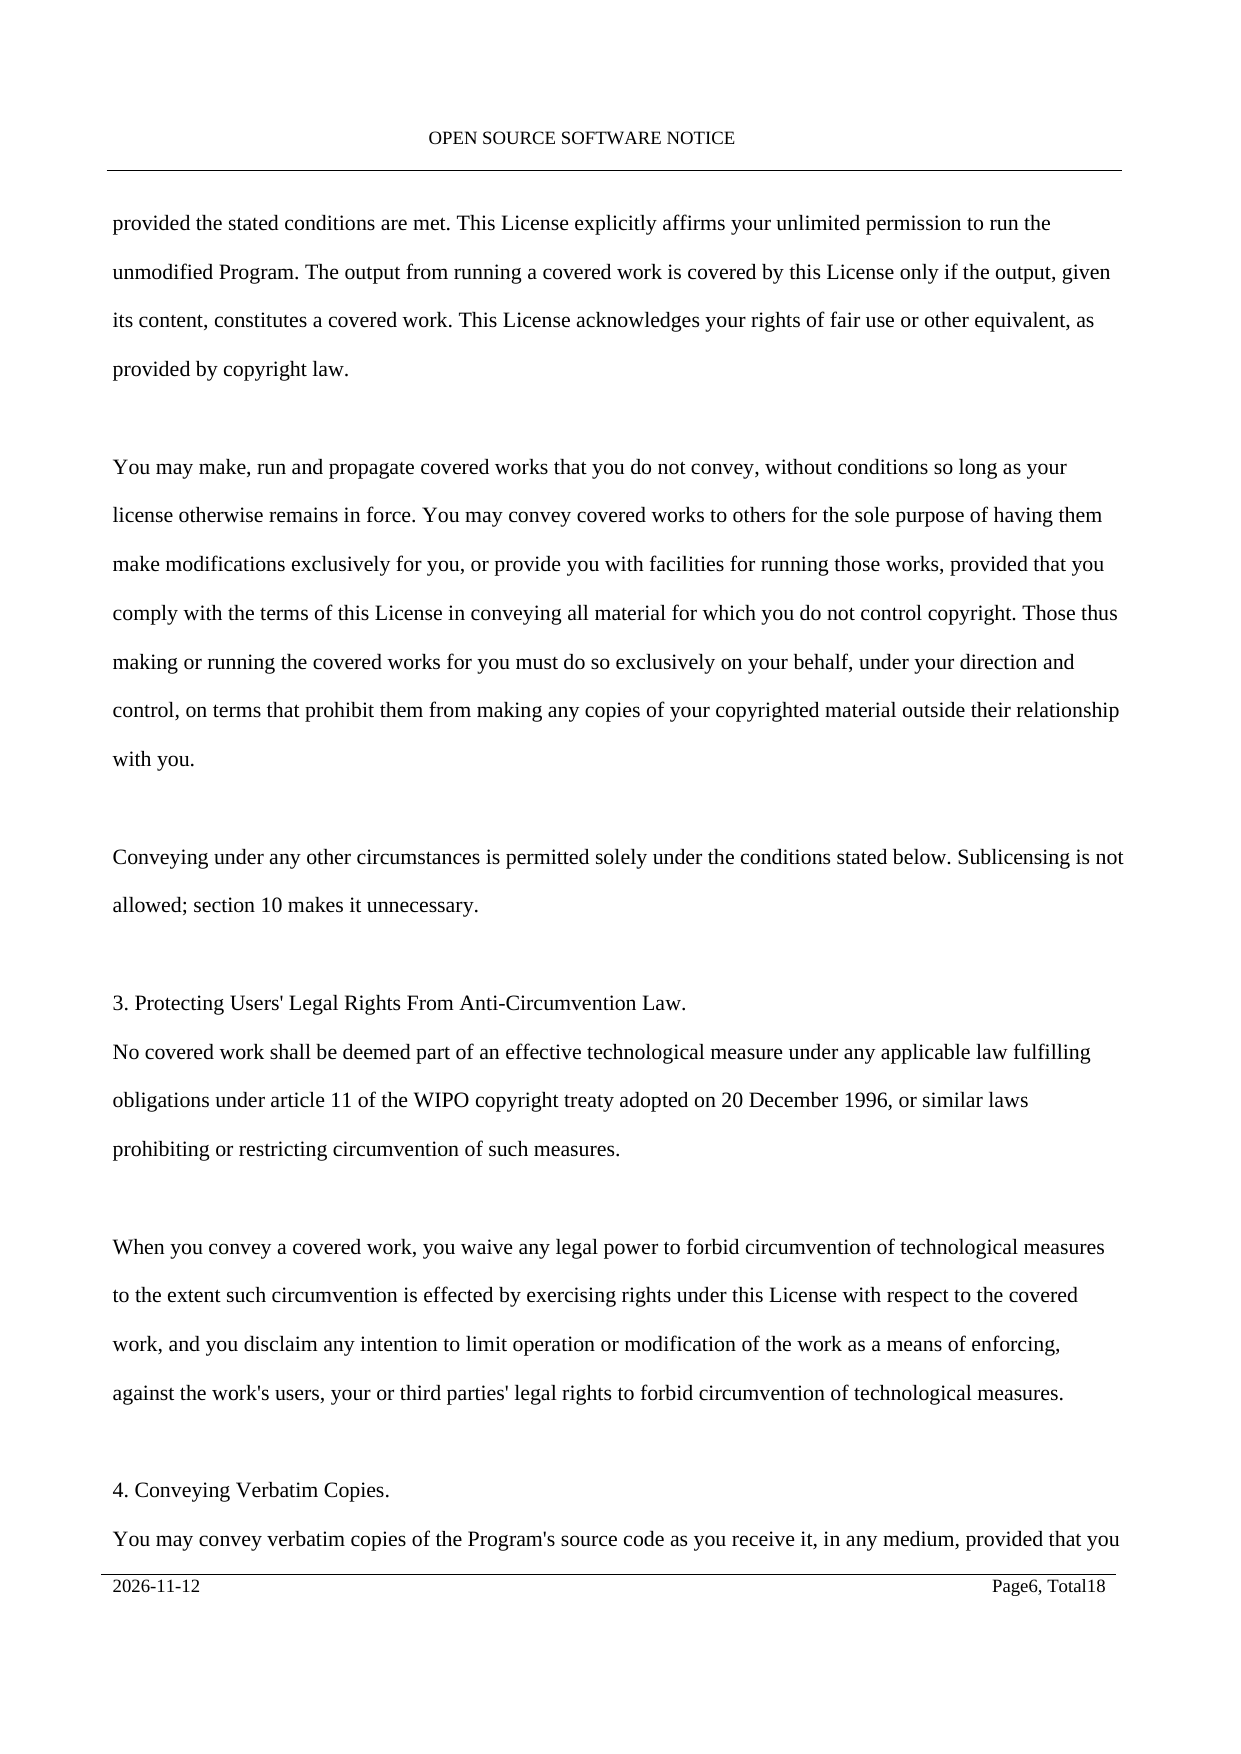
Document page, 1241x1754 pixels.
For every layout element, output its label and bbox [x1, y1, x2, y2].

text [112, 206, 1128, 1555]
